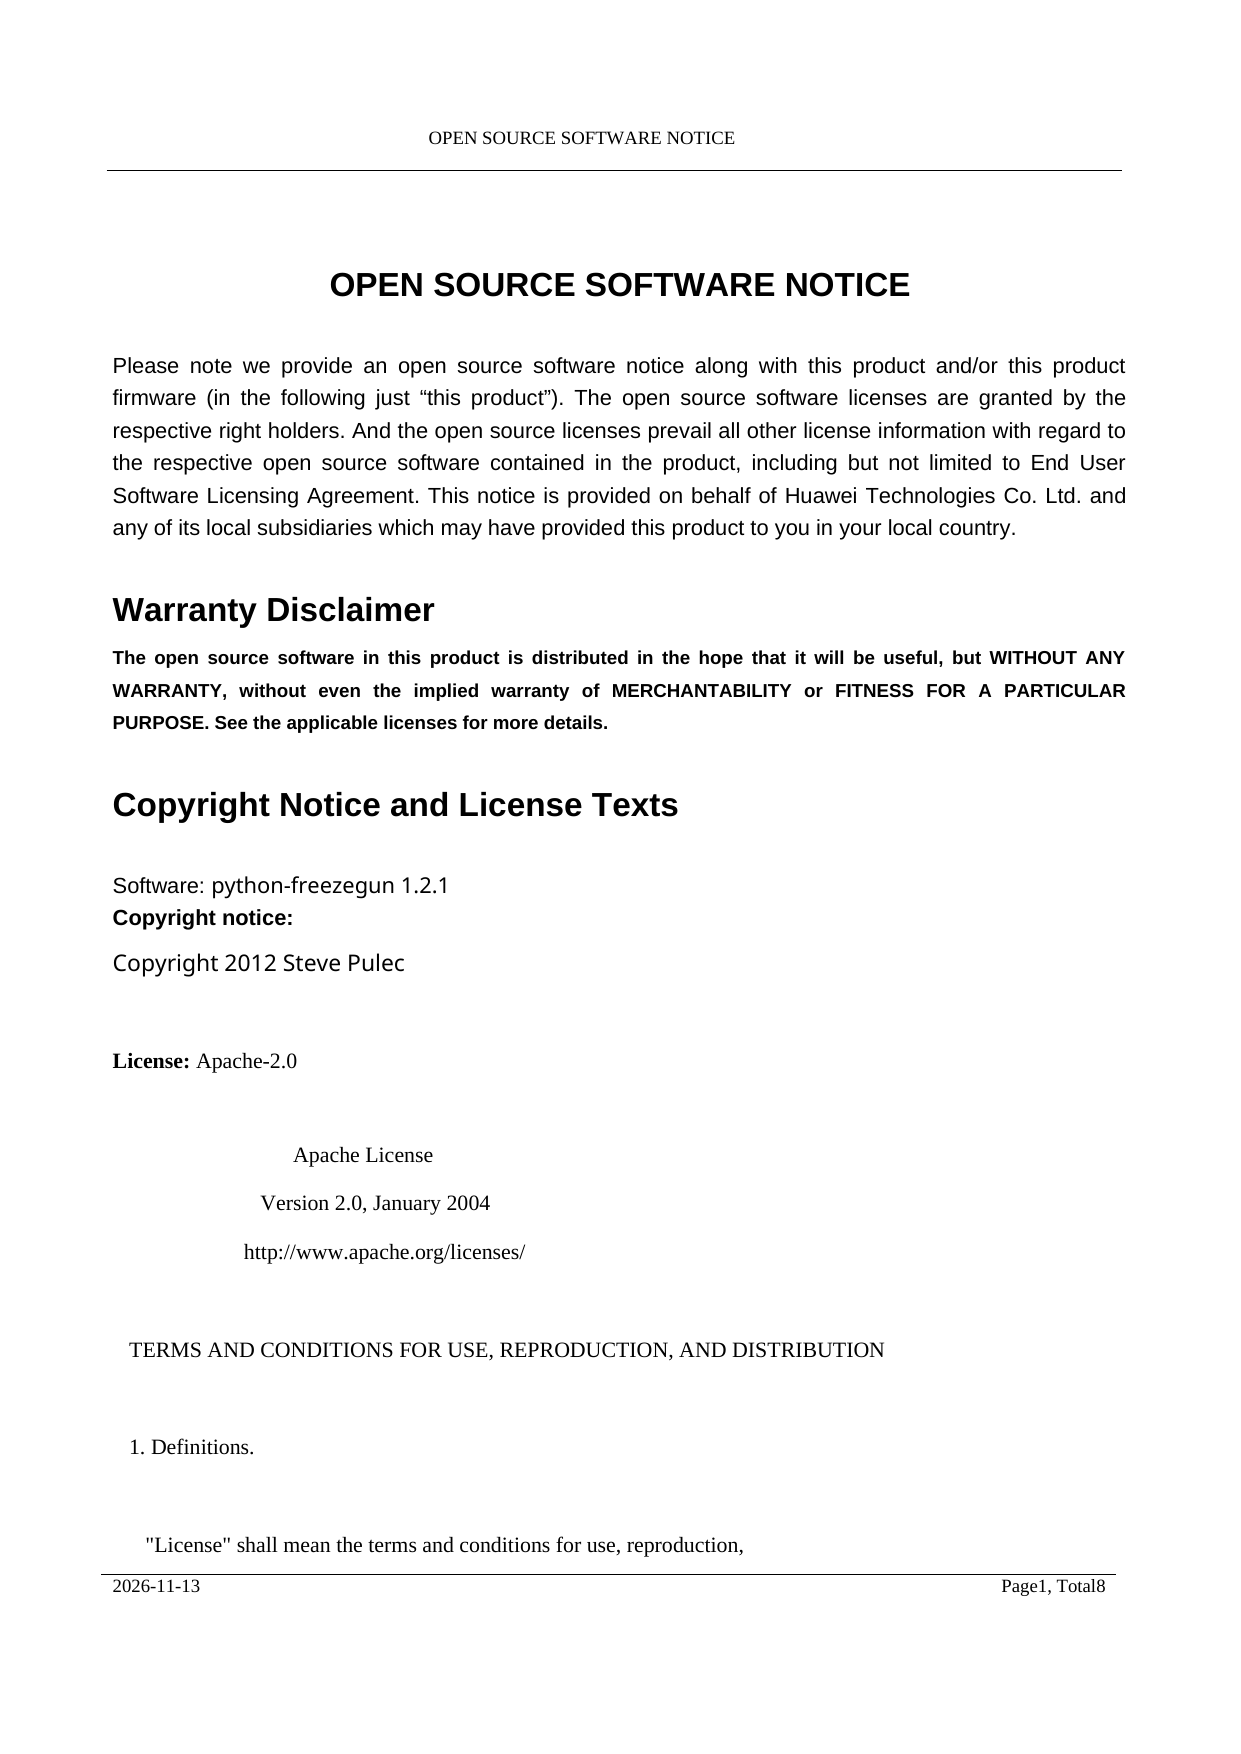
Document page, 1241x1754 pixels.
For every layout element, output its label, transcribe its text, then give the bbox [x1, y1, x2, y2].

text Warranty Disclaimer [112, 576, 1128, 641]
text Please note we provide an open source software notice along with this product and/or this product firmware (in the following just “this product”). The open source software licenses are granted by the respective right holders. And the open source licenses prevail all other license information with regard to the respective open source software contained in the product, including but not limited to End User Software Licensing Agreement. This notice is provided on behalf of Huawei Technologies Co. Ltd. and any of its local subsidiaries which may have provided this product to you in your local country. [112, 349, 1128, 544]
text OPEN SOURCE SOFTWARE NOTICE [112, 251, 1128, 316]
text Copyright notice: [112, 901, 1128, 934]
text License: Apache-2.0 [112, 1044, 1128, 1077]
text Copyright Notice and License Texts [112, 771, 1128, 836]
text Software: python-freezegun 1.2.1 [112, 869, 1128, 901]
text Copyright 2012 Steve Pulec [112, 947, 1128, 1028]
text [112, 1089, 1128, 1560]
text The open source software in this product is distributed in the hope that it will be useful, but WITHOUT ANY WARRANTY, without even the implied warranty of MERCHANTABILITY or FITNESS FOR A PARTICULAR PURPOSE. See the applicable licenses for more details. [112, 641, 1128, 739]
